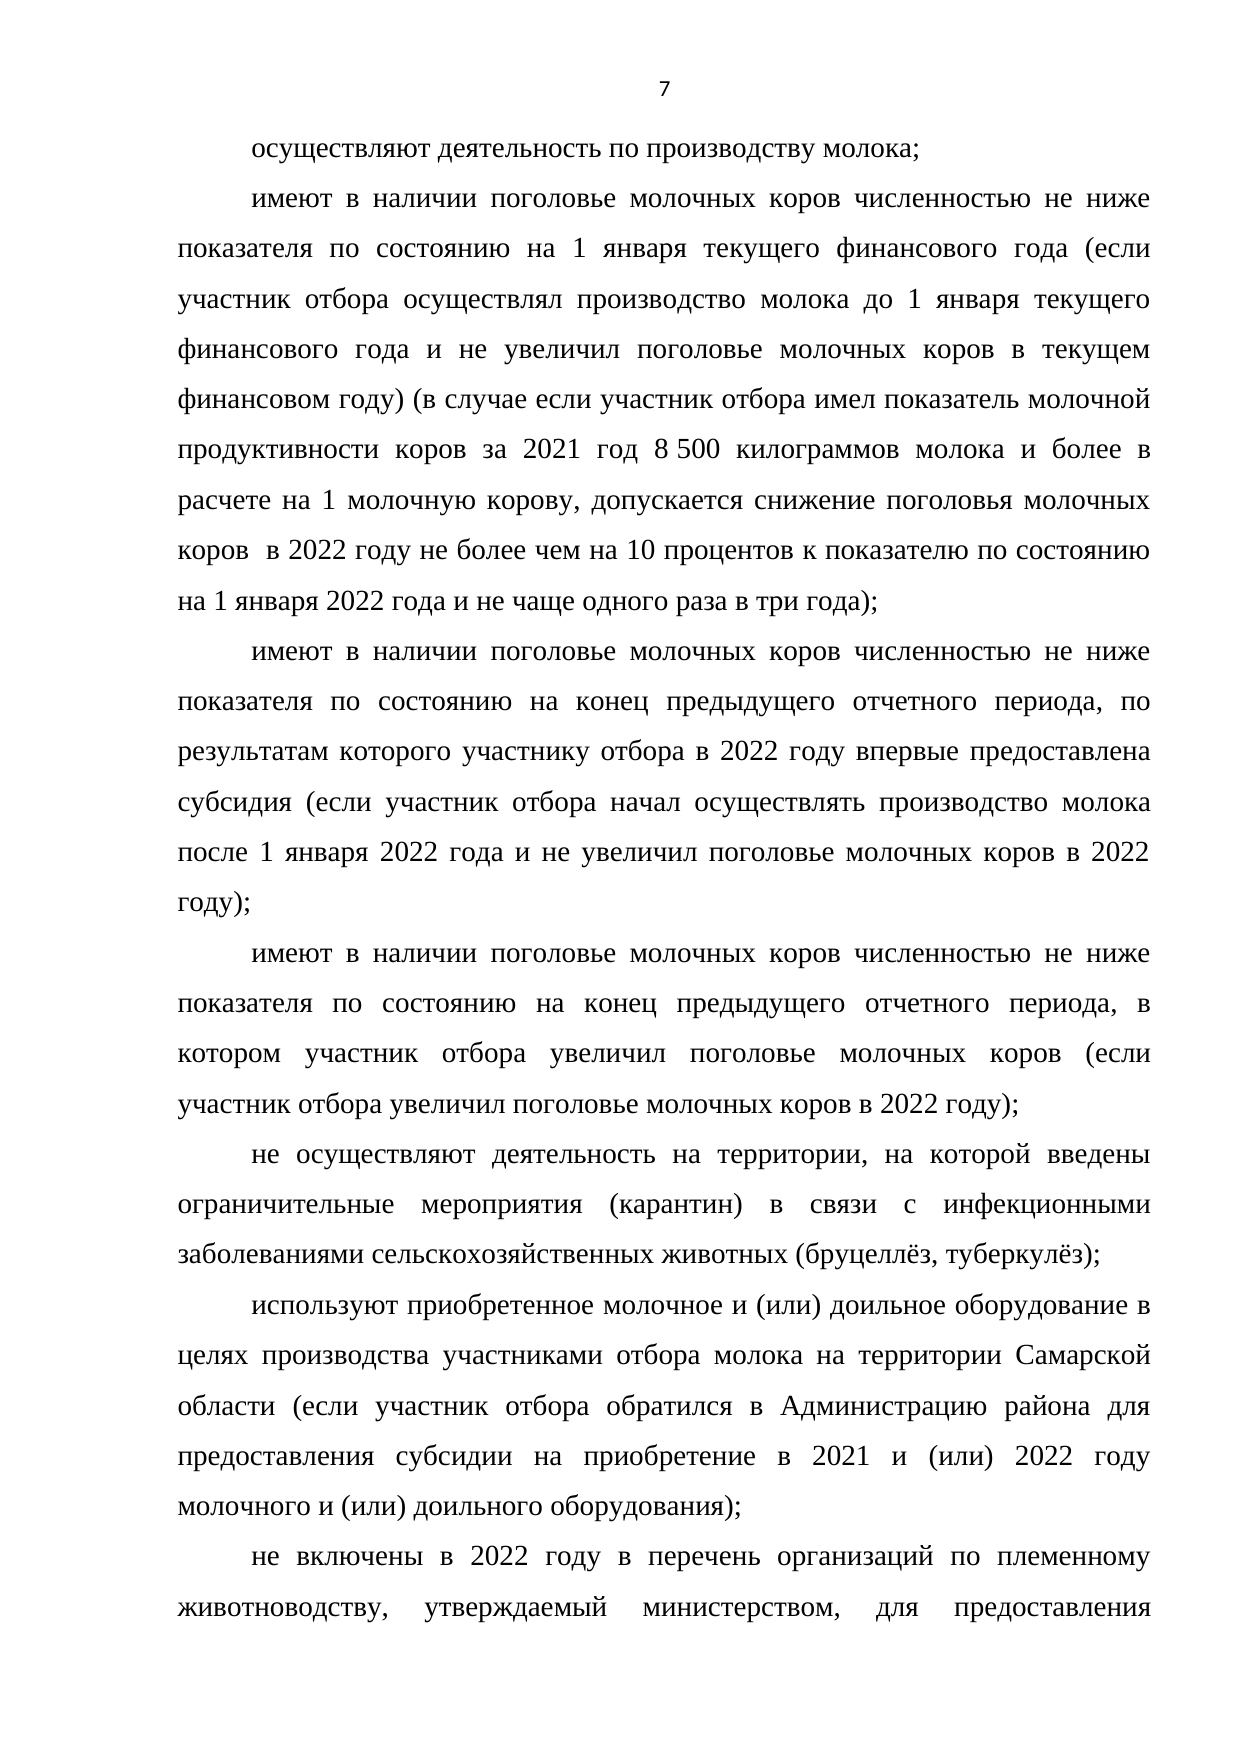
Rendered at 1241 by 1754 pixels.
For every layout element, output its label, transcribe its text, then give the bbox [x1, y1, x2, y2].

text имеют в наличии поголовье молочных коров численностью не ниже показателя по состоянию на конец предыдущего отчетного периода, по результатам которого участнику отбора в 2022 году впервые предоставлена субсидия (если участник отбора начал осуществлять производство молока после 1 января 2022 года и не увеличил поголовье молочных коров в 2022 году); [177, 633, 1152, 918]
text осуществляют деятельность по производству молока; [177, 130, 1152, 163]
text не осуществляют деятельность на территории, на которой введены ограничительные мероприятия (карантин) в связи с инфекционными заболеваниями сельскохозяйственных животных (бруцеллёз, туберкулёз); [177, 1136, 1152, 1270]
text имеют в наличии поголовье молочных коров численностью не ниже показателя по состоянию на конец предыдущего отчетного периода, в котором участник отбора увеличил поголовье молочных коров (если участник отбора увеличил поголовье молочных коров в 2022 году); [177, 935, 1152, 1119]
text имеют в наличии поголовье молочных коров численностью не ниже показателя по состоянию на 1 января текущего финансового года (если участник отбора осуществлял производство молока до 1 января текущего финансового года и не увеличил поголовье молочных коров в текущем финансовом году) (в случае если участник отбора имел показатель молочной продуктивности коров за 2021 год 8 500 килограммов молока и более в расчете на 1 молочную корову, допускается снижение поголовья молочных коров в 2022 году не более чем на 10 процентов к показателю по состоянию на 1 января 2022 года и не чаще одного раза в три года); [177, 180, 1152, 616]
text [177, 1538, 1152, 1622]
text используют приобретенное молочное и (или) доильное оборудование в целях производства участниками отбора молока на территории Самарской области (если участник отбора обратился в Администрацию района для предоставления субсидии на приобретение в 2021 и (или) 2022 году молочного и (или) доильного оборудования); [177, 1287, 1152, 1522]
